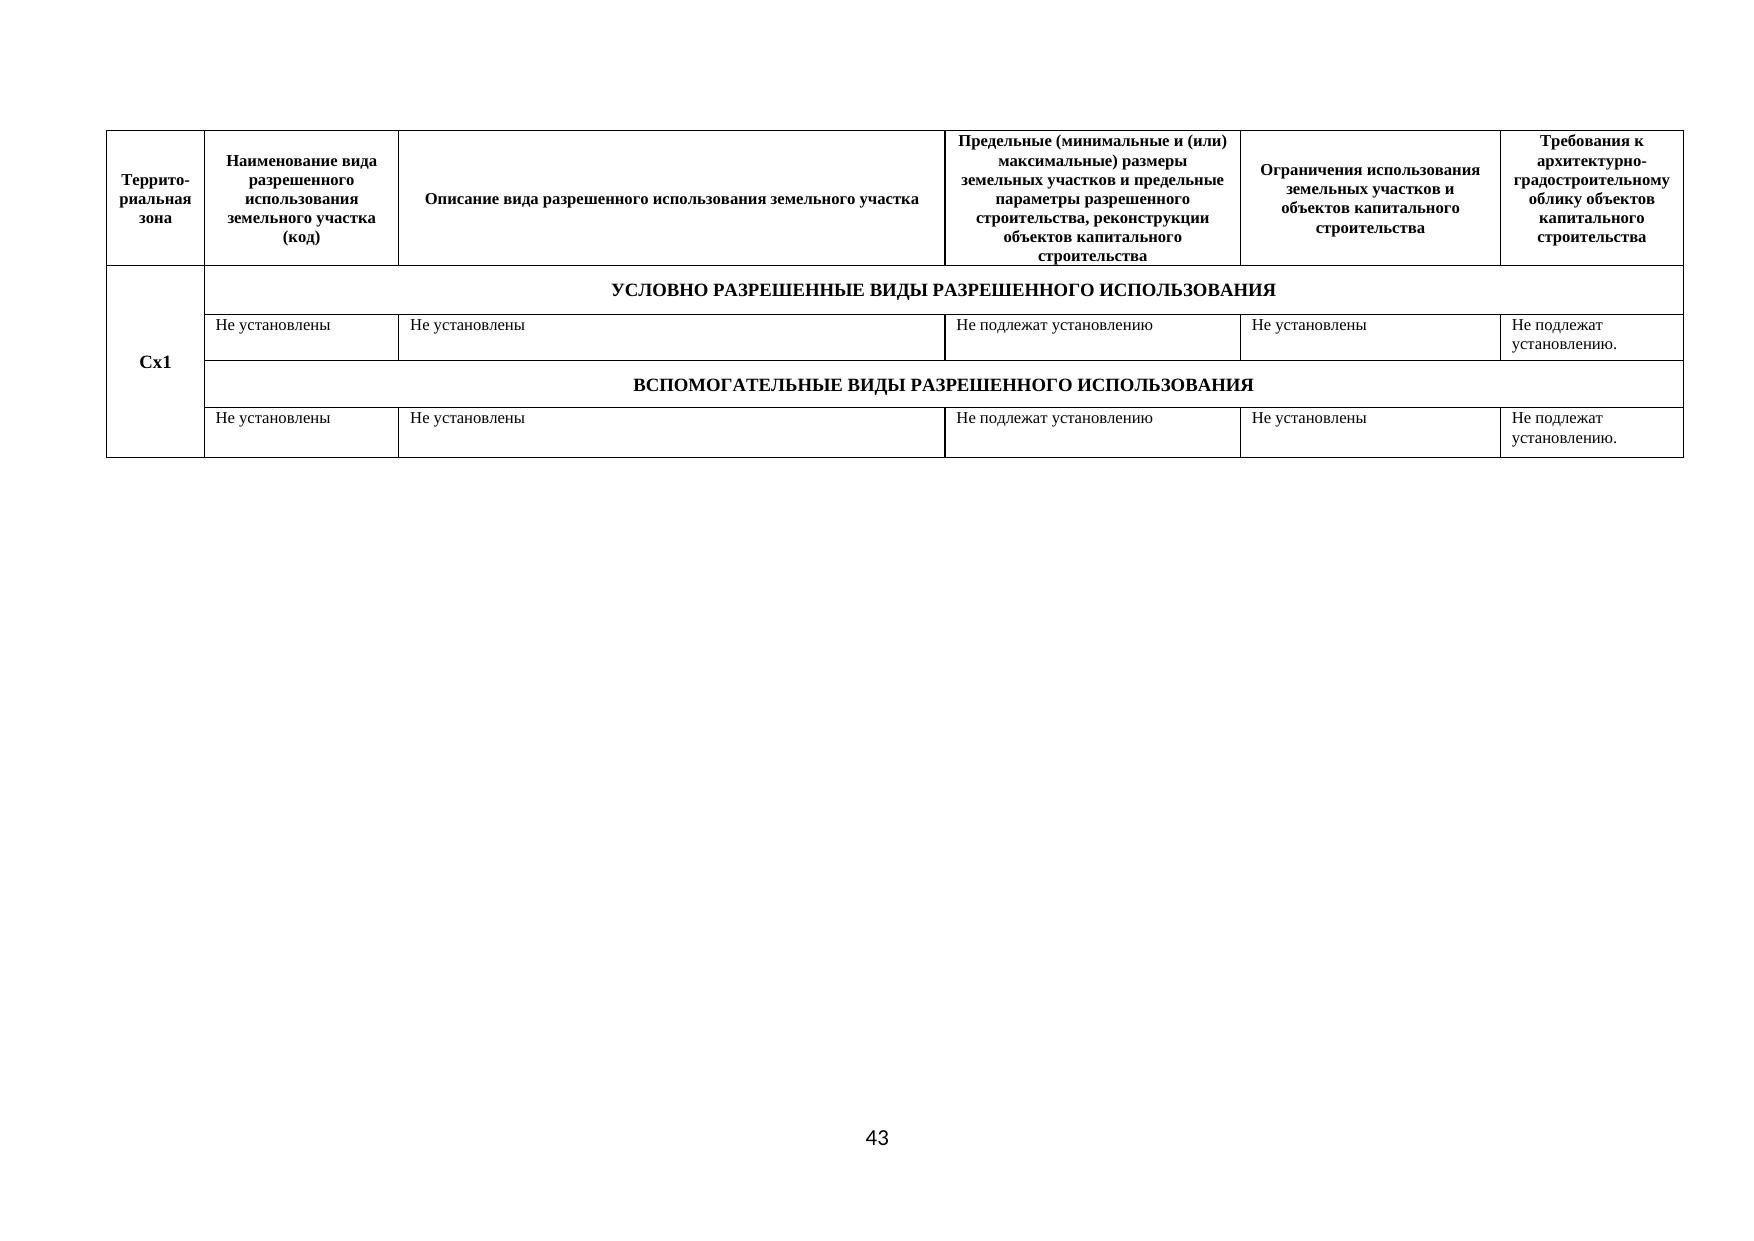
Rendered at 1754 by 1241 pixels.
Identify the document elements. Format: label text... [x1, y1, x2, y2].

table_cell Не установлены [399, 408, 944, 457]
table_header Описание вида разрешенного использования земельного участка [399, 131, 944, 265]
table_cell УСЛОВНО РАЗРЕШЕННЫЕ ВИДЫ РАЗРЕШЕННОГО ИСПОЛЬЗОВАНИЯ [205, 266, 1683, 314]
table_cell Не подлежат установлению. [1501, 408, 1683, 457]
table_cell Не установлены [205, 408, 398, 457]
table_cell ВСПОМОГАТЕЛЬНЫЕ ВИДЫ РАЗРЕШЕННОГО ИСПОЛЬЗОВАНИЯ [205, 361, 1683, 407]
table_cell Не подлежат установлению [946, 315, 1240, 360]
table_cell Не установлены [1241, 315, 1500, 360]
table_cell Не установлены [399, 315, 944, 360]
table_header Предельные (минимальные и (или) максимальные) размеры земельных участков и предельные параметры разрешенного строительства, реконструкции объектов капитального строительства [946, 131, 1240, 265]
table_header Ограничения использования земельных участков и объектов капитального строительства [1241, 131, 1500, 265]
table_cell Не установлены [205, 315, 398, 360]
table_header Требования к архитектурно-градостроительному облику объектов капитального строительства [1501, 131, 1683, 265]
table_cell Не подлежат установлению. [1501, 315, 1683, 360]
table_header Террито-риальная зона [107, 131, 204, 265]
table_cell Не подлежат установлению [946, 408, 1240, 457]
table_header Наименование вида разрешенного использования земельного участка (код) [205, 131, 398, 265]
table_cell Не установлены [1241, 408, 1500, 457]
table_cell Сх1 [107, 266, 204, 457]
